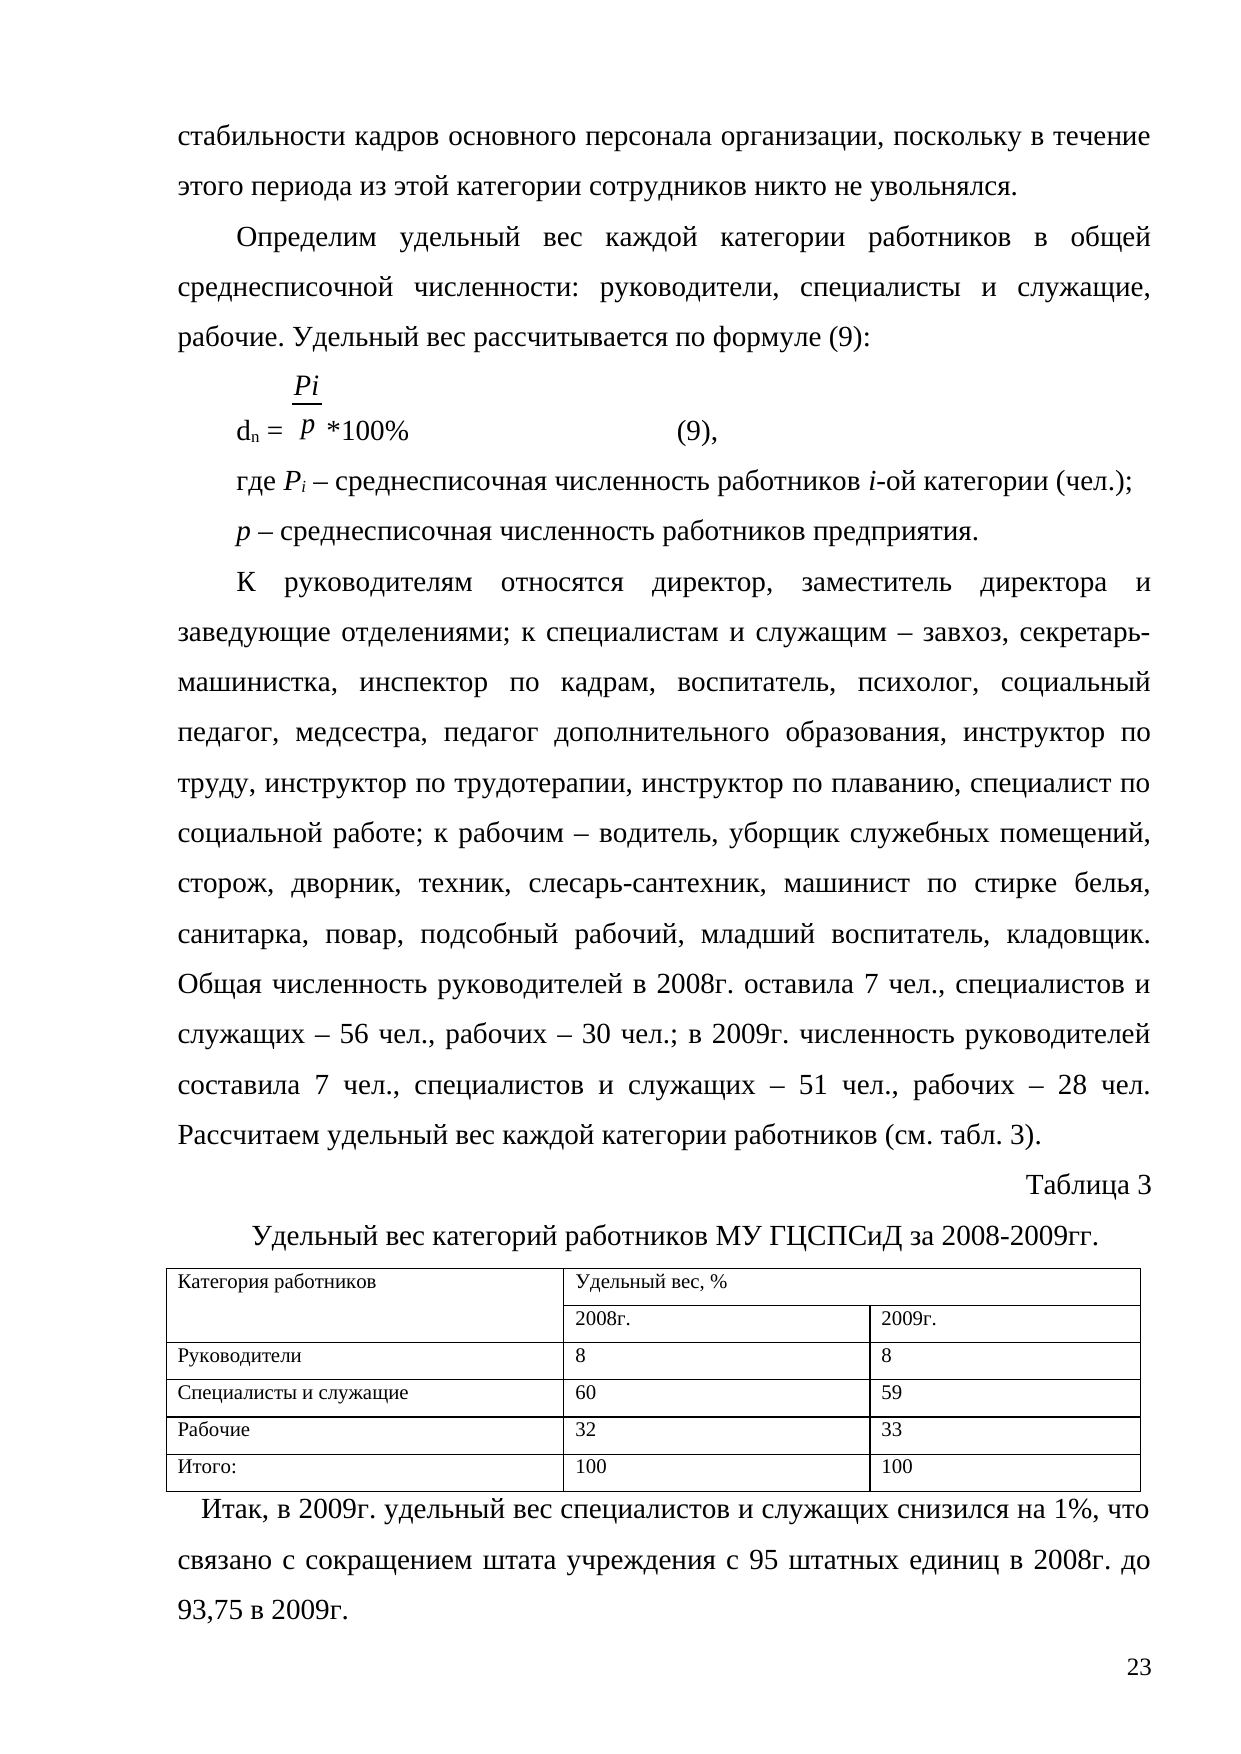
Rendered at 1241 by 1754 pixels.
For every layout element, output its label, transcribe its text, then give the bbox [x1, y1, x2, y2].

table_cell 100 [564, 1455, 869, 1491]
table_cell 100 [871, 1455, 1140, 1491]
table_cell Итого: [167, 1455, 563, 1491]
text где Pi – среднесписочная численность работников i-ой категории (чел.); [177, 463, 1152, 497]
text К руководителям относятся директор, заместитель директора и заведующие отделениями; к специалистам и служащим – завхоз, секретарь-машинистка, инспектор по кадрам, воспитатель, психолог, социальный педагог, медсестра, педагог дополнительного образования, инструктор по труду, инструктор по трудотерапии, инструктор по плаванию, специалист по социальной работе; к рабочим – водитель, уборщик служебных помещений, сторож, дворник, техник, слесарь-сантехник, машинист по стирке белья, санитарка, повар, подсобный рабочий, младший воспитатель, кладовщик. Общая численность руководителей в 2008г. оставила 7 чел., специалистов и служащих – 56 чел., рабочих – 30 чел.; в 2009г. численность руководителей составила 7 чел., специалистов и служащих – 51 чел., рабочих – 28 чел. Рассчитаем удельный вес каждой категории работников (см. табл. 3). [177, 564, 1152, 1151]
table_cell 2009г. [871, 1306, 1140, 1342]
text dn = *100% (9), [177, 370, 1152, 446]
text p – среднесписочная численность работников предприятия. [177, 513, 1152, 547]
table_cell Специалисты и служащие [167, 1380, 563, 1416]
table_cell 60 [564, 1380, 869, 1416]
text Удельный вес категорий работников МУ ГЦСПСиД за 2008-2009гг. [177, 1218, 1152, 1251]
table_header Удельный вес, % [564, 1269, 1140, 1305]
text Итак, в 2009г. удельный вес специалистов и служащих снизился на 1%, что связано с сокращением штата учреждения с 95 штатных единиц в 2008г. до 93,75 в 2009г. [177, 1492, 1152, 1626]
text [177, 118, 1152, 202]
table_cell 2008г. [564, 1306, 869, 1342]
table_header Категория работников [167, 1269, 563, 1342]
table_cell 8 [564, 1343, 869, 1379]
text Таблица 3 [177, 1167, 1152, 1201]
table_cell 8 [871, 1343, 1140, 1379]
text Определим удельный вес каждой категории работников в общей среднесписочной численности: руководители, специалисты и служащие, рабочие. Удельный вес рассчитывается по формуле (9): [177, 219, 1152, 353]
table_cell 32 [564, 1418, 869, 1453]
table_cell Руководители [167, 1343, 563, 1379]
table_cell 33 [871, 1418, 1140, 1453]
table_cell 59 [871, 1380, 1140, 1416]
table_cell Рабочие [167, 1418, 563, 1453]
